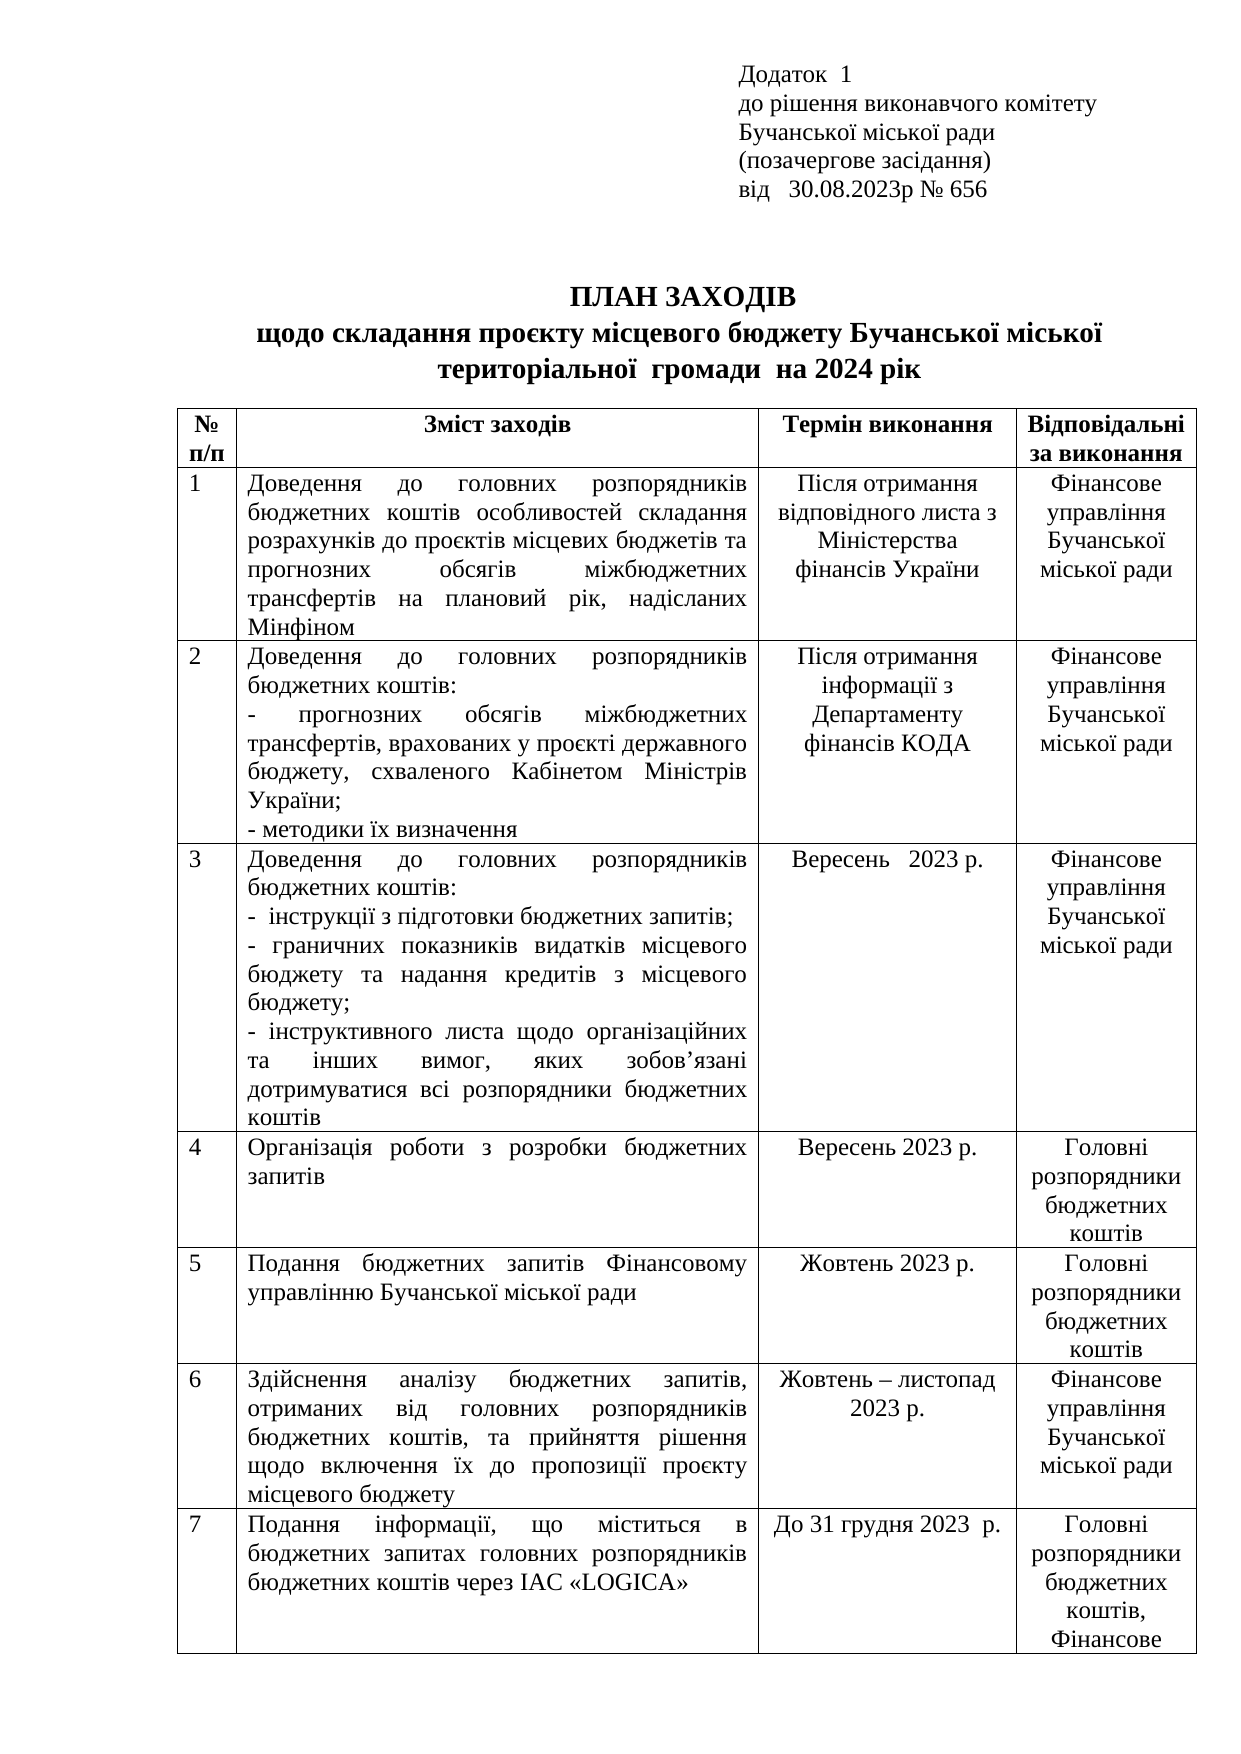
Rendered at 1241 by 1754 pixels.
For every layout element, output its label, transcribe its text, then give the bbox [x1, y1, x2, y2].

table_cell 3 [178, 844, 236, 1131]
table_cell 2 [178, 641, 236, 843]
table_header Термін виконання [759, 409, 1016, 467]
table_header Зміст заходів [237, 409, 758, 467]
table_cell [759, 1509, 1016, 1653]
table_cell Фінансове управління Бучанської міської ради [1017, 1364, 1196, 1508]
table_cell Жовтень 2023 р. [759, 1248, 1016, 1363]
table_cell Головні розпорядники бюджетних коштів [1017, 1132, 1196, 1247]
table_cell Фінансове управління Бучанської міської ради [1017, 844, 1196, 1131]
table_header № п/п [178, 409, 236, 467]
table_cell Фінансове управління Бучанської міської ради [1017, 468, 1196, 640]
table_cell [237, 1509, 758, 1653]
table_header Відповідальні за виконання [1017, 409, 1196, 467]
table_cell Подання бюджетних запитів Фінансовому управлінню Бучанської міської ради [237, 1248, 758, 1363]
text до рішення виконавчого комітету Бучанської міської ради [738, 88, 1181, 145]
table_cell Вересень 2023 р. [759, 1132, 1016, 1247]
table_cell Доведення до головних розпорядників бюджетних коштів: - інструкції з підготовки бюджетних запитів; - граничних показників видатків місцевого бюджету та надання кредитів з місцевого бюджету; - інструктивного листа щодо організаційних та інших вимог, яких зобов’язані дотримуватися всі розпорядники бюджетних коштів [237, 844, 758, 1131]
text щодо складання проєкту місцевого бюджету Бучанської міської територіальної громади на 2024 рік [177, 315, 1181, 384]
table_cell 4 [178, 1132, 236, 1247]
table_cell Вересень 2023 р. [759, 844, 1016, 1131]
table_cell 6 [178, 1364, 236, 1508]
table_cell Доведення до головних розпорядників бюджетних коштів особливостей складання розрахунків до проєктів місцевих бюджетів та прогнозних обсягів міжбюджетних трансфертів на плановий рік, надісланих Мінфіном [237, 468, 758, 640]
text Додаток 1 [738, 59, 1181, 88]
table_cell Організація роботи з розробки бюджетних запитів [237, 1132, 758, 1247]
table_cell Фінансове управління Бучанської міської ради [1017, 641, 1196, 843]
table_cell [1017, 1509, 1196, 1653]
text (позачергове засідання) [738, 145, 1181, 174]
table_cell Здійснення аналізу бюджетних запитів, отриманих від головних розпорядників бюджетних коштів, та прийняття рішення щодо включення їх до пропозиції проєкту місцевого бюджету [237, 1364, 758, 1508]
text від 30.08.2023р № 656 [738, 174, 1181, 203]
table_cell 7 [178, 1509, 236, 1653]
table_cell Доведення до головних розпорядників бюджетних коштів: - прогнозних обсягів міжбюджетних трансфертів, врахованих у проєкті державного бюджету, схваленого Кабінетом Міністрів України; - методики їх визначення [237, 641, 758, 843]
table_cell Після отримання відповідного листа з Міністерства фінансів України [759, 468, 1016, 640]
table_cell Жовтень – листопад 2023 р. [759, 1364, 1016, 1508]
table_cell 1 [178, 468, 236, 640]
table_cell Головні розпорядники бюджетних коштів [1017, 1248, 1196, 1363]
table_cell Після отримання інформації з Департаменту фінансів КОДА [759, 641, 1016, 843]
text ПЛАН ЗАХОДІВ [177, 279, 1181, 312]
table_cell 5 [178, 1248, 236, 1363]
